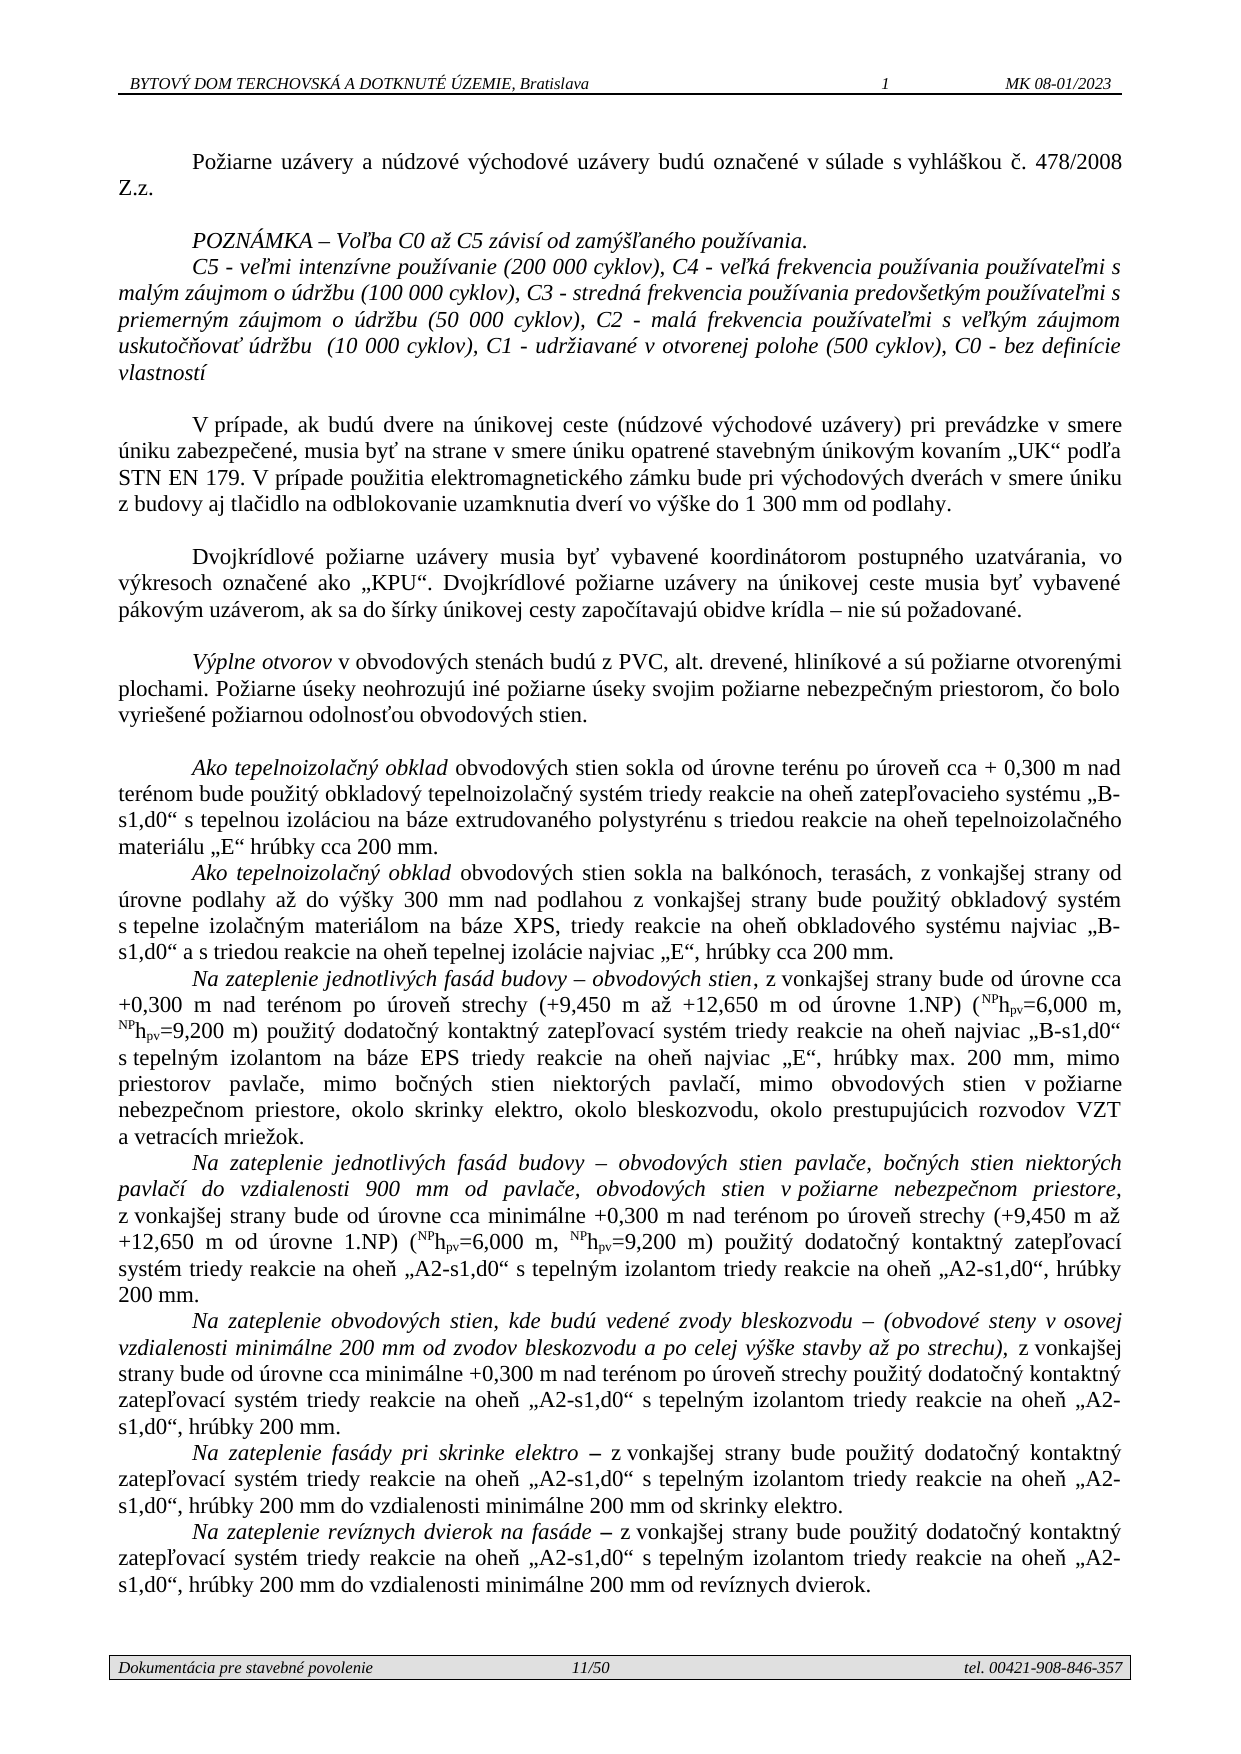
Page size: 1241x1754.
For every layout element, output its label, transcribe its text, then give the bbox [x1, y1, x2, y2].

text Dvojkrídlové požiarne uzávery musia byť vybavené koordinátorom postupného uzatvárania, vo výkresoch označené ako „KPU“. Dvojkrídlové požiarne uzávery na únikovej ceste musia byť vybavené pákovým uzáverom, ak sa do šírky únikovej cesty započítavajú obidve krídla – nie sú požadované. [118, 543, 1122, 622]
text Ako tepelnoizolačný obklad obvodových stien sokla na balkónoch, terasách, z vonkajšej strany od úrovne podlahy až do výšky 300 mm nad podlahou z vonkajšej strany bude použitý obkladový systém s tepelne izolačným materiálom na báze XPS, triedy reakcie na oheň obkladového systému najviac „B-s1,d0“ a s triedou reakcie na oheň tepelnej izolácie najviac „E“, hrúbky cca 200 mm. [118, 859, 1122, 965]
text C5 - veľmi intenzívne používanie (200 000 cyklov), C4 - veľká frekvencia používania používateľmi s malým záujmom o údržbu (100 000 cyklov), C3 - stredná frekvencia používania predovšetkým používateľmi s priemerným záujmom o údržbu (50 000 cyklov), C2 - malá frekvencia používateľmi s veľkým záujmom uskutočňovať údržbu (10 000 cyklov), C1 - udržiavané v otvorenej polohe (500 cyklov), C0 - bez definície vlastností [118, 253, 1122, 385]
text Výplne otvorov v obvodových stenách budú z PVC, alt. drevené, hliníkové a sú požiarne otvorenými plochami. Požiarne úseky neohrozujú iné požiarne úseky svojim požiarne nebezpečným priestorom, čo bolo vyriešené požiarnou odolnosťou obvodových stien. [118, 648, 1122, 727]
text Ako tepelnoizolačný obklad obvodových stien sokla od úrovne terénu po úroveň cca + 0,300 m nad terénom bude použitý obkladový tepelnoizolačný systém triedy reakcie na oheň zatepľovacieho systému „B-s1,d0“ s tepelnou izoláciou na báze extrudovaného polystyrénu s triedou reakcie na oheň tepelnoizolačného materiálu „E“ hrúbky cca 200 mm. [118, 754, 1122, 859]
text Na zateplenie jednotlivých fasád budovy – obvodových stien, z vonkajšej strany bude od úrovne cca +0,300 m nad terénom po úroveň strechy (+9,450 m až +12,650 m od úrovne 1.NP) (NPhpv=6,000 m, NPhpv=9,200 m) použitý dodatočný kontaktný zatepľovací systém triedy reakcie na oheň najviac „B-s1,d0“ s tepelným izolantom na báze EPS triedy reakcie na oheň najviac „E“, hrúbky max. 200 mm, mimo priestorov pavlače, mimo bočných stien niektorých pavlačí, mimo obvodových stien v požiarne nebezpečnom priestore, okolo skrinky elektro, okolo bleskozvodu, okolo prestupujúcich rozvodov VZT a vetracích mriežok. [118, 965, 1122, 1149]
text V prípade, ak budú dvere na únikovej ceste (núdzové východové uzávery) pri prevádzke v smere úniku zabezpečené, musia byť na strane v smere úniku opatrené stavebným únikovým kovaním „UK“ podľa STN EN 179. V prípade použitia elektromagnetického zámku bude pri východových dverách v smere úniku z budovy aj tlačidlo na odblokovanie uzamknutia dverí vo výške do 1 300 mm od podlahy. [118, 411, 1122, 517]
text Na zateplenie fasády pri skrinke elektro – z vonkajšej strany bude použitý dodatočný kontaktný zatepľovací systém triedy reakcie na oheň „A2-s1,d0“ s tepelným izolantom triedy reakcie na oheň „A2-s1,d0“, hrúbky 200 mm do vzdialenosti minimálne 200 mm od skrinky elektro. [118, 1439, 1122, 1518]
text Na zateplenie revíznych dvierok na fasáde – z vonkajšej strany bude použitý dodatočný kontaktný zatepľovací systém triedy reakcie na oheň „A2-s1,d0“ s tepelným izolantom triedy reakcie na oheň „A2-s1,d0“, hrúbky 200 mm do vzdialenosti minimálne 200 mm od revíznych dvierok. [118, 1518, 1122, 1597]
text POZNÁMKA – Voľba C0 až C5 závisí od zamýšľaného používania. [118, 227, 1122, 253]
text Požiarne uzávery a núdzové východové uzávery budú označené v súlade s vyhláškou č. 478/2008 Z.z. [118, 148, 1122, 200]
text Na zateplenie obvodových stien, kde budú vedené zvody bleskozvodu – (obvodové steny v osovej vzdialenosti minimálne 200 mm od zvodov bleskozvodu a po celej výške stavby až po strechu), z vonkajšej strany bude od úrovne cca minimálne +0,300 m nad terénom po úroveň strechy použitý dodatočný kontaktný zatepľovací systém triedy reakcie na oheň „A2-s1,d0“ s tepelným izolantom triedy reakcie na oheň „A2-s1,d0“, hrúbky 200 mm. [118, 1307, 1122, 1439]
text Na zateplenie jednotlivých fasád budovy – obvodových stien pavlače, bočných stien niektorých pavlačí do vzdialenosti 900 mm od pavlače, obvodových stien v požiarne nebezpečnom priestore, z vonkajšej strany bude od úrovne cca minimálne +0,300 m nad terénom po úroveň strechy (+9,450 m až +12,650 m od úrovne 1.NP) (NPhpv=6,000 m, NPhpv=9,200 m) použitý dodatočný kontaktný zatepľovací systém triedy reakcie na oheň „A2-s1,d0“ s tepelným izolantom triedy reakcie na oheň „A2-s1,d0“, hrúbky 200 mm. [118, 1149, 1122, 1307]
